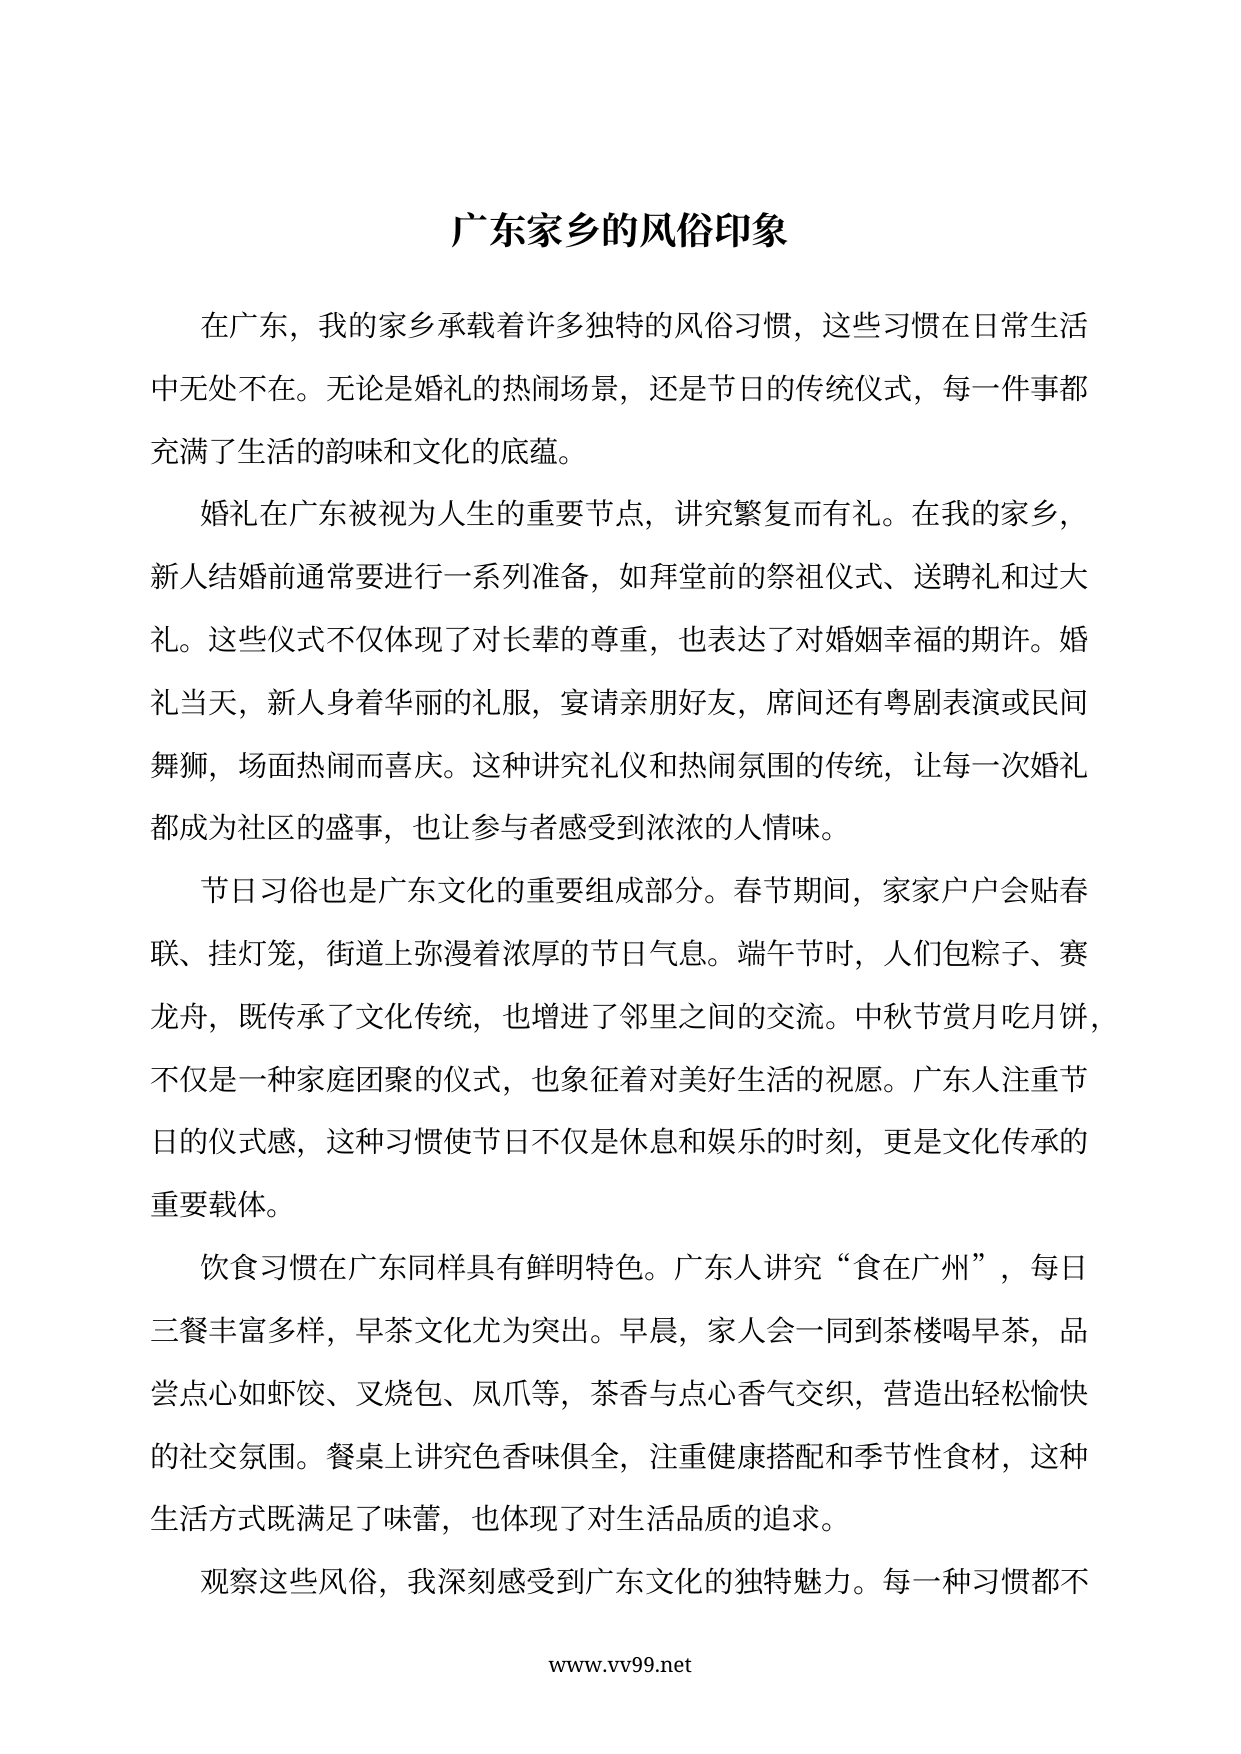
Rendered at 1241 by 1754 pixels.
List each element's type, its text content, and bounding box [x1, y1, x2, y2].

text 饮食习惯在广东同样具有鲜明特色。广东人讲究“食在广州”，每日三餐丰富多样，早茶文化尤为突出。早晨，家人会一同到茶楼喝早茶，品尝点心如虾饺、叉烧包、凤爪等，茶香与点心香气交织，营造出轻松愉快的社交氛围。餐桌上讲究色香味俱全，注重健康搭配和季节性食材，这种生活方式既满足了味蕾，也体现了对生活品质的追求。 [150, 1245, 1090, 1538]
text 婚礼在广东被视为人生的重要节点，讲究繁复而有礼。在我的家乡，新人结婚前通常要进行一系列准备，如拜堂前的祭祖仪式、送聘礼和过大礼。这些仪式不仅体现了对长辈的尊重，也表达了对婚姻幸福的期许。婚礼当天，新人身着华丽的礼服，宴请亲朋好友，席间还有粤剧表演或民间舞狮，场面热闹而喜庆。这种讲究礼仪和热闹氛围的传统，让每一次婚礼都成为社区的盛事，也让参与者感受到浓浓的人情味。 [150, 491, 1090, 847]
text 节日习俗也是广东文化的重要组成部分。春节期间，家家户户会贴春联、挂灯笼，街道上弥漫着浓厚的节日气息。端午节时，人们包粽子、赛龙舟，既传承了文化传统，也增进了邻里之间的交流。中秋节赏月吃月饼，不仅是一种家庭团聚的仪式，也象征着对美好生活的祝愿。广东人注重节日的仪式感，这种习惯使节日不仅是休息和娱乐的时刻，更是文化传承的重要载体。 [150, 868, 1090, 1224]
text 在广东，我的家乡承载着许多独特的风俗习惯，这些习惯在日常生活中无处不在。无论是婚礼的热闹场景，还是节日的传统仪式，每一件事都充满了生活的韵味和文化的底蕴。 [150, 303, 1090, 470]
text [150, 1559, 1090, 1601]
subtitle 广东家乡的风俗印象 [150, 201, 1090, 255]
